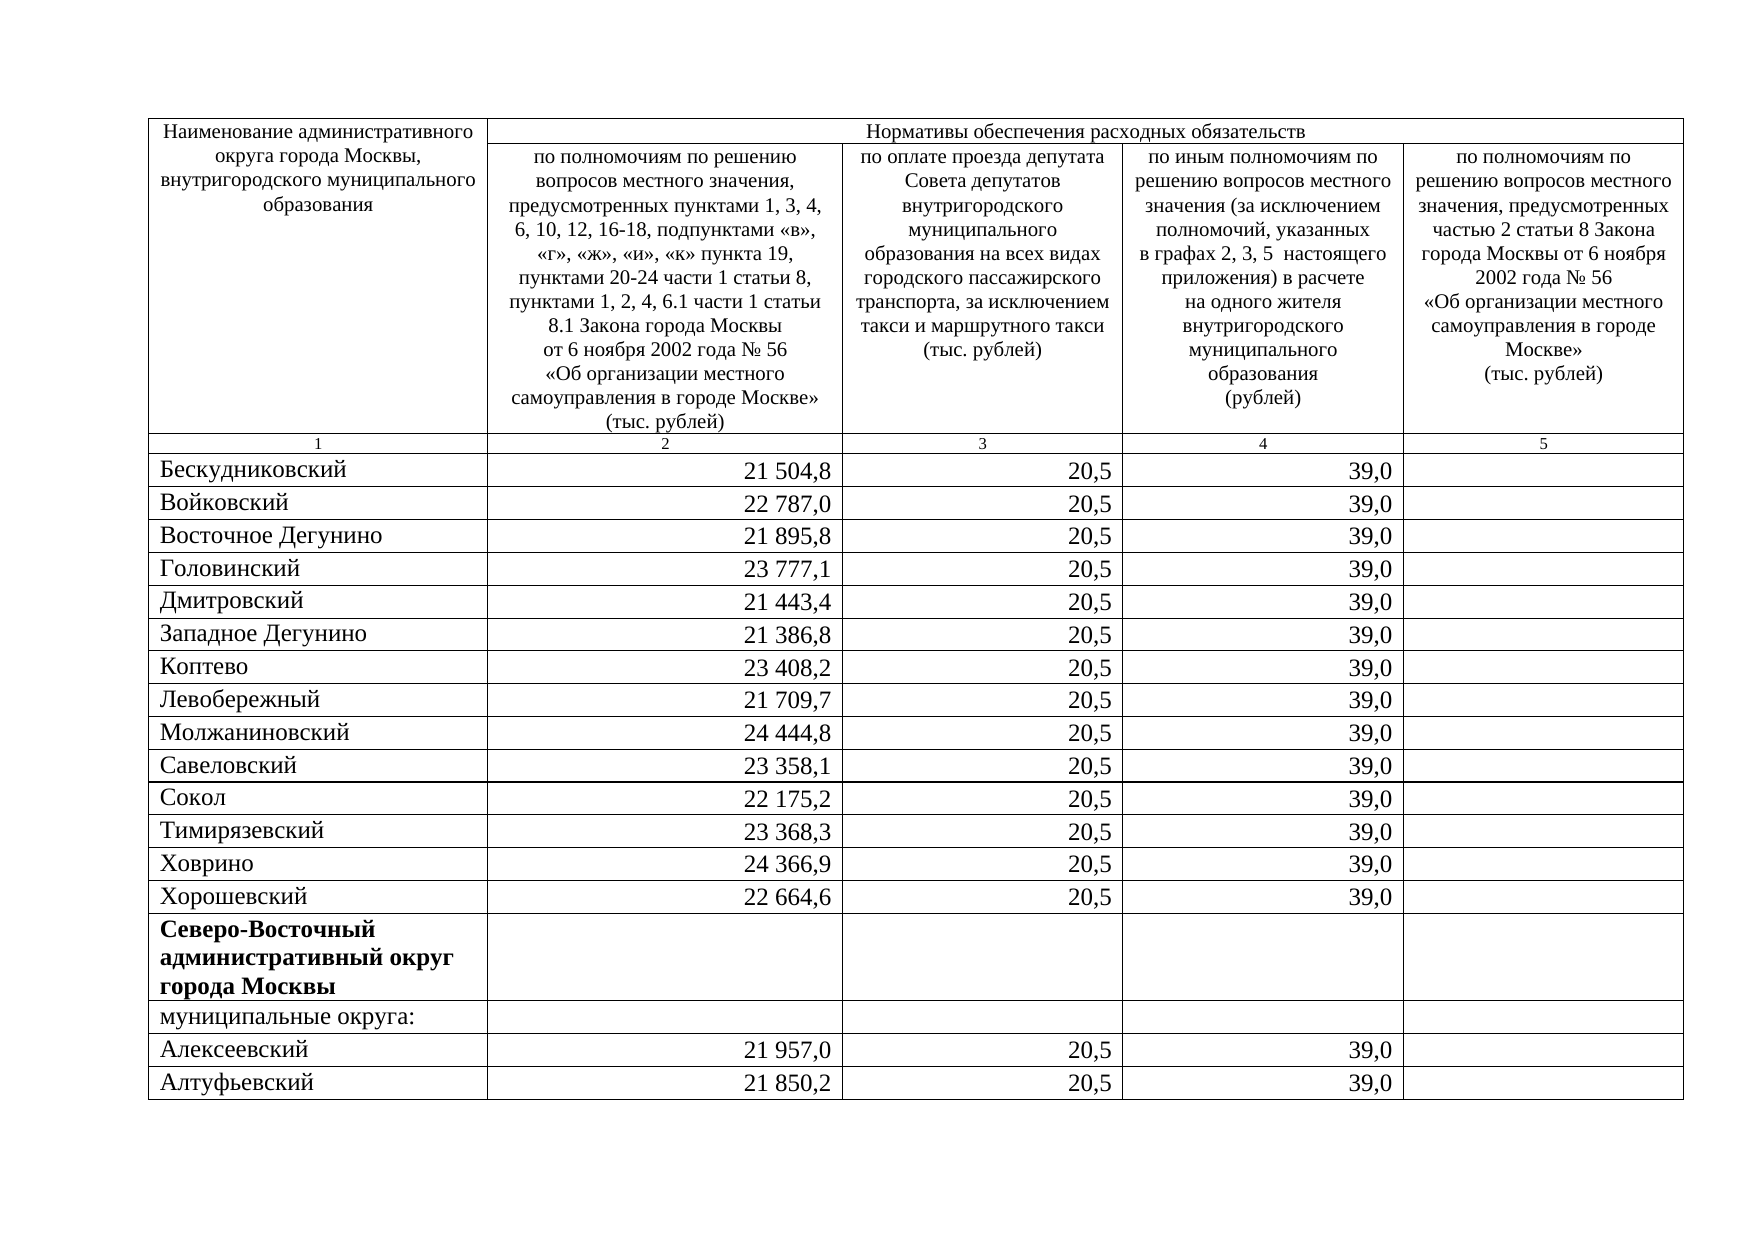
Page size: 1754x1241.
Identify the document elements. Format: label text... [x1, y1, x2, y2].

table_cell [488, 1001, 842, 1033]
table_cell 21 709,7 [488, 684, 842, 716]
table_cell 21 386,8 [488, 619, 842, 650]
table_cell 20,5 [843, 783, 1122, 814]
table_cell 39,0 [1123, 815, 1403, 847]
table_cell Молжаниновский [149, 717, 487, 749]
table_cell Восточное Дегунино [149, 520, 487, 552]
table_cell 21 957,0 [488, 1034, 842, 1066]
table_header Нормативы обеспечения расходных обязательств [488, 119, 1683, 143]
table_cell [843, 914, 1122, 1000]
table_cell Савеловский [149, 750, 487, 781]
table_header Наименование административного округа города Москвы, внутригородского муниципального образования [149, 119, 487, 433]
table_cell 22 787,0 [488, 487, 842, 519]
table_cell 4 [1123, 434, 1403, 453]
table_cell 39,0 [1123, 619, 1403, 650]
table_cell [1404, 553, 1683, 584]
table_cell [1404, 1034, 1683, 1066]
table_cell 39,0 [1123, 520, 1403, 552]
table_cell Тимирязевский [149, 815, 487, 847]
table_cell 3 [843, 434, 1122, 453]
table_cell 24 366,9 [488, 848, 842, 880]
table_cell 22 664,6 [488, 881, 842, 913]
table_cell 39,0 [1123, 487, 1403, 519]
table_cell по полномочиям по решению вопросов местного значения, предусмотренных пунктами 1, 3, 4, 6, 10, 12, 16-18, подпунктами «в», «г», «ж», «и», «к» пункта 19, пунктами 20-24 части 1 статьи 8, пунктами 1, 2, 4, 6.1 части 1 статьи 8.1 Закона города Москвы от 6 ноября 2002 года № 56 «Об организации местного самоуправления в городе Москве» (тыс. рублей) [488, 144, 842, 433]
table_cell Дмитровский [149, 586, 487, 617]
table_cell 20,5 [843, 848, 1122, 880]
table_cell 22 175,2 [488, 783, 842, 814]
table_cell [1404, 586, 1683, 617]
table_cell 39,0 [1123, 553, 1403, 584]
table_cell 20,5 [843, 651, 1122, 683]
table_cell [1404, 815, 1683, 847]
table_cell Бескудниковский [149, 454, 487, 486]
table_cell [1404, 783, 1683, 814]
table_cell 39,0 [1123, 881, 1403, 913]
table_cell 20,5 [843, 520, 1122, 552]
table_cell 20,5 [843, 750, 1122, 781]
table_cell Левобережный [149, 684, 487, 716]
table_cell 39,0 [1123, 651, 1403, 683]
table_cell 20,5 [843, 815, 1122, 847]
table_cell [488, 914, 842, 1000]
table_cell [1404, 1067, 1683, 1098]
table_cell [1404, 914, 1683, 1000]
table_cell 21 443,4 [488, 586, 842, 617]
table_cell 39,0 [1123, 586, 1403, 617]
table_cell 23 777,1 [488, 553, 842, 584]
table_cell 39,0 [1123, 783, 1403, 814]
table_cell [1123, 1001, 1403, 1033]
table_cell Алексеевский [149, 1034, 487, 1066]
table_cell Войковский [149, 487, 487, 519]
table_cell 1 [149, 434, 487, 453]
table_cell 39,0 [1123, 750, 1403, 781]
table_cell 39,0 [1123, 717, 1403, 749]
table_cell муниципальные округа: [149, 1001, 487, 1033]
table_cell [1404, 750, 1683, 781]
table_cell 20,5 [843, 553, 1122, 584]
table_cell 20,5 [843, 586, 1122, 617]
table_cell Северо-Восточный административный округ города Москвы [149, 914, 487, 1000]
table_cell 39,0 [1123, 1034, 1403, 1066]
table_cell 39,0 [1123, 848, 1403, 880]
table_cell 23 358,1 [488, 750, 842, 781]
table_cell 39,0 [1123, 454, 1403, 486]
table_cell 23 408,2 [488, 651, 842, 683]
table_cell [1404, 717, 1683, 749]
table_cell Ховрино [149, 848, 487, 880]
table_cell 20,5 [843, 684, 1122, 716]
table_cell 5 [1404, 434, 1683, 453]
table_cell [1404, 520, 1683, 552]
table_cell [1123, 914, 1403, 1000]
table_cell 20,5 [843, 881, 1122, 913]
table_cell [1404, 848, 1683, 880]
table_cell [1404, 1001, 1683, 1033]
table_cell по иным полномочиям по решению вопросов местного значения (за исключением полномочий, указанных в графах 2, 3, 5 настоящего приложения) в расчете на одного жителя внутригородского муниципального образования (рублей) [1123, 144, 1403, 433]
table_cell 39,0 [1123, 1067, 1403, 1098]
table_cell 2 [488, 434, 842, 453]
table_cell 24 444,8 [488, 717, 842, 749]
table_cell Головинский [149, 553, 487, 584]
table_cell [843, 1001, 1122, 1033]
table_cell 21 504,8 [488, 454, 842, 486]
table_cell [1404, 454, 1683, 486]
table_cell 20,5 [843, 1034, 1122, 1066]
table_cell 23 368,3 [488, 815, 842, 847]
table_cell Западное Дегунино [149, 619, 487, 650]
table_cell 21 850,2 [488, 1067, 842, 1098]
table_cell 20,5 [843, 619, 1122, 650]
table_cell 20,5 [843, 454, 1122, 486]
table_cell 20,5 [843, 717, 1122, 749]
table_cell [1404, 684, 1683, 716]
table_cell Хорошевский [149, 881, 487, 913]
table_cell Сокол [149, 783, 487, 814]
table_cell Алтуфьевский [149, 1067, 487, 1098]
table_cell [1404, 651, 1683, 683]
table_cell [1404, 619, 1683, 650]
table_cell по полномочиям по решению вопросов местного значения, предусмотренных частью 2 статьи 8 Закона города Москвы от 6 ноября 2002 года № 56 «Об организации местного самоуправления в городе Москве» (тыс. рублей) [1404, 144, 1683, 433]
table_cell по оплате проезда депутата Совета депутатов внутригородского муниципального образования на всех видах городского пассажирского транспорта, за исключением такси и маршрутного такси (тыс. рублей) [843, 144, 1122, 433]
table_cell [1404, 487, 1683, 519]
table_cell 21 895,8 [488, 520, 842, 552]
table_cell Коптево [149, 651, 487, 683]
table_cell 20,5 [843, 487, 1122, 519]
table_cell 20,5 [843, 1067, 1122, 1098]
table_cell [1404, 881, 1683, 913]
table_cell 39,0 [1123, 684, 1403, 716]
